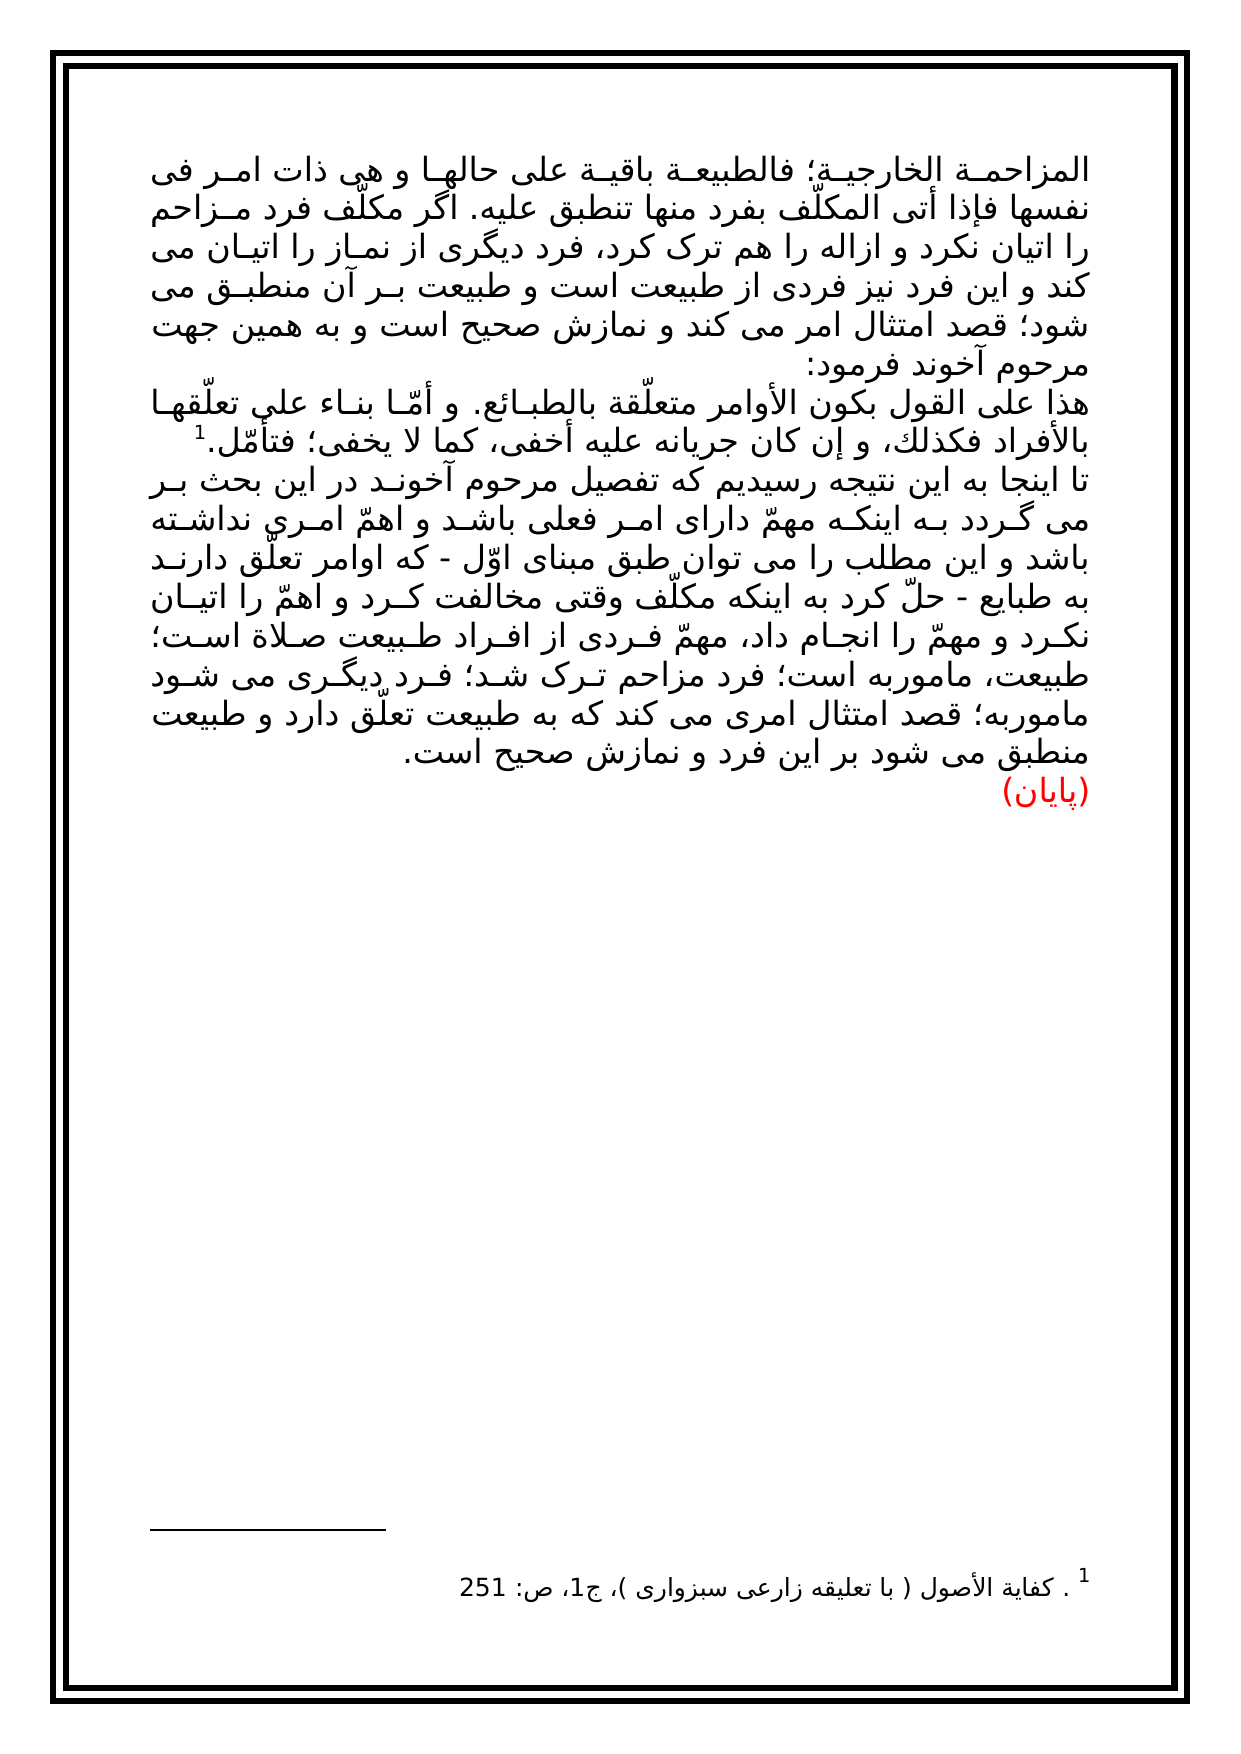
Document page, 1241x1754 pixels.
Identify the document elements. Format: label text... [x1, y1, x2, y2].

text (پایان) [150, 772, 1090, 811]
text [150, 150, 1090, 383]
text تا اینجا به این نتیجه رسیدیم که تفصیل مرحوم آخوند در این بحث بر می گردد به اینکه مهمّ دارای امر فعلی باشد و اهمّ امری نداشته باشد و این مطلب را می توان طبق مبنای اوّل - که اوامر تعلّق دارند به طبایع - حلّ کرد به اینکه مکلّف وقتی مخالفت کرد و اهمّ را اتیان نکرد و مهمّ را انجام داد، مهمّ فردی از افراد طبیعت صلاة است؛ طبیعت، ماموربه است؛ فرد مزاحم ترک شد؛ فرد دیگری می شود ماموربه؛ قصد امتثال امری می کند که به طبیعت تعلّق دارد و طبیعت منطبق می شود بر این فرد و نمازش صحیح است. [150, 461, 1090, 772]
text هذا على القول بكون الأوامر متعلّقة بالطبائع. و أمّا بناء على تعلّقها بالأفراد فكذلك، و إن كان جريانه عليه أخفى، كما لا يخفى؛ فتأمّل. [150, 383, 1090, 461]
